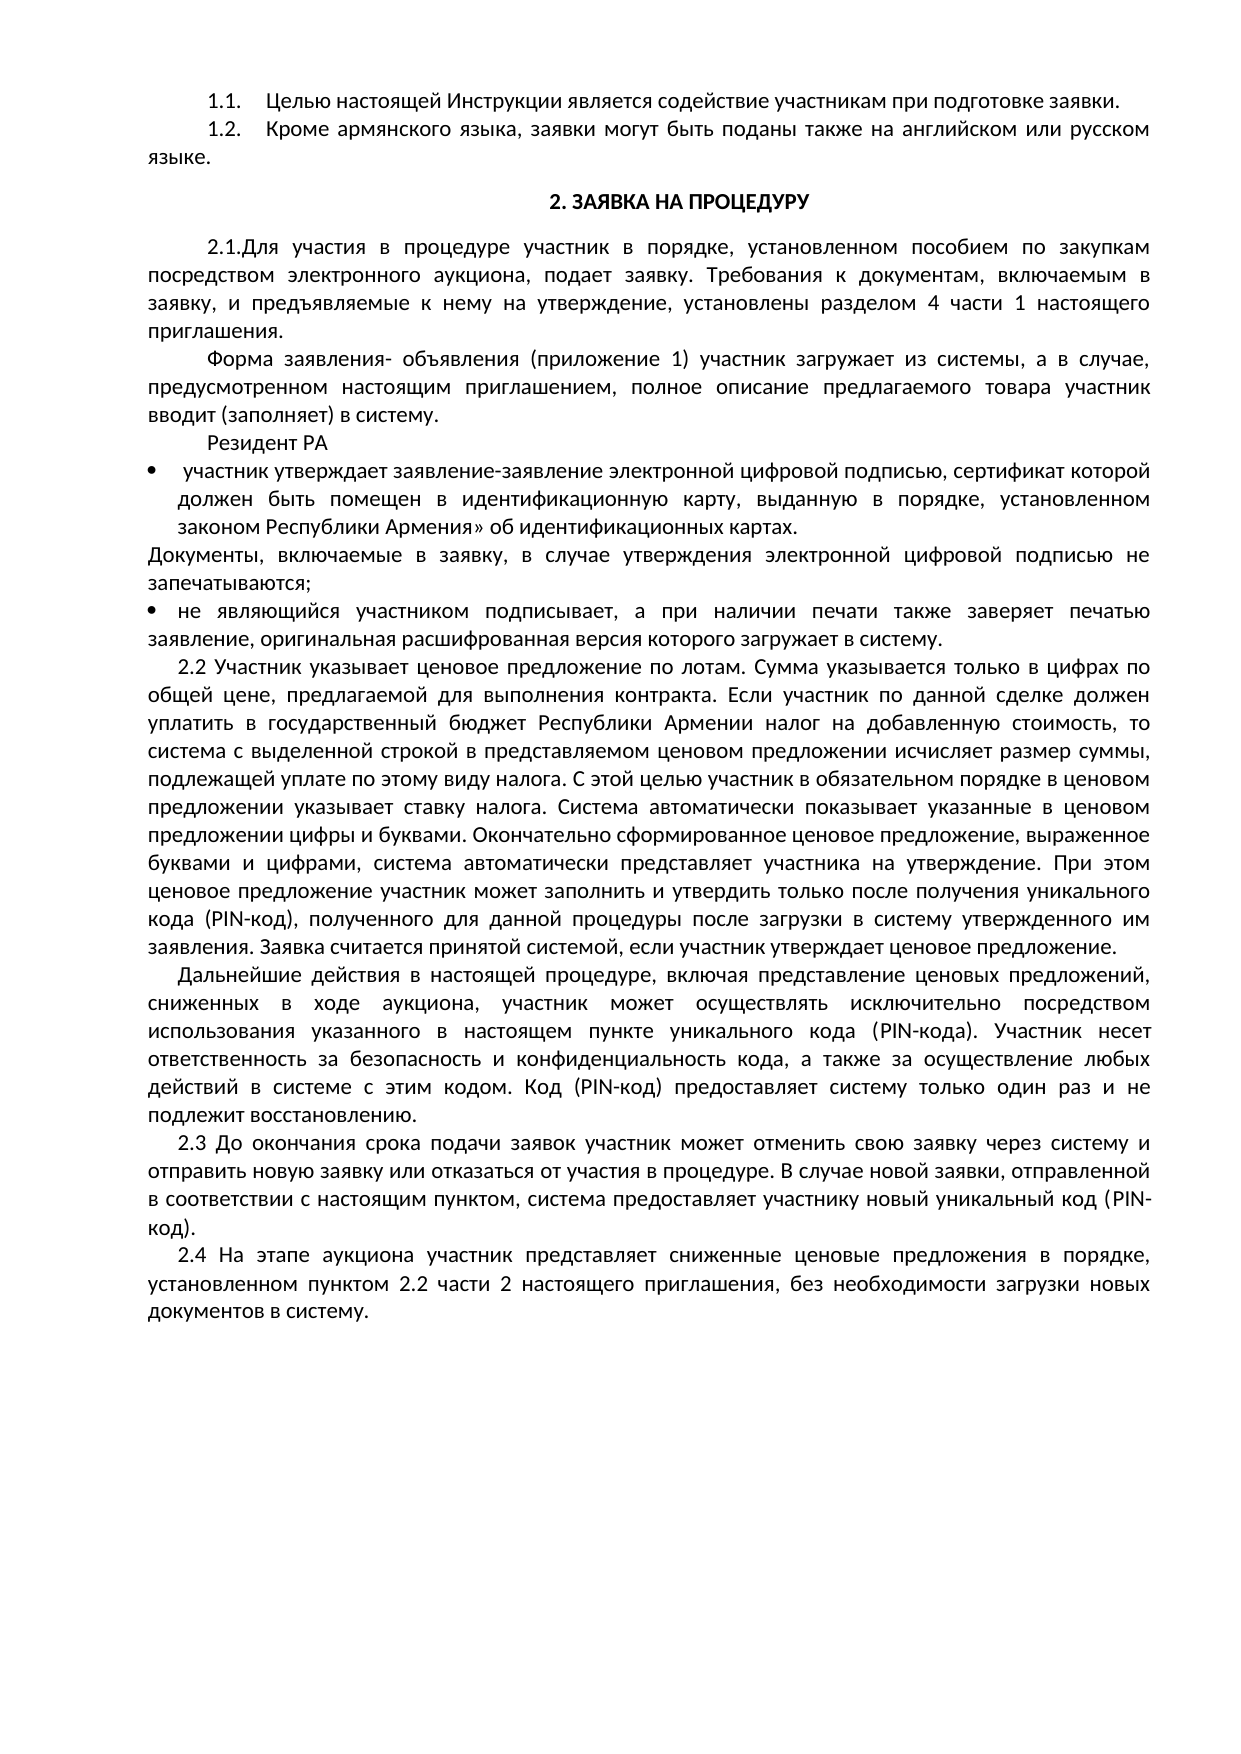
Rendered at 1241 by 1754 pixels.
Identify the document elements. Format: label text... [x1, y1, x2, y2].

text 1.2. Кроме армянского языка, заявки могут быть поданы также на английском или русском языке. [148, 114, 1152, 171]
text 1.1. Целью настоящей Инструкции является содействие участникам при подготовке заявки. [148, 86, 1152, 114]
text 2.1.Для участия в процедуре участник в порядке, установленном пособием по закупкам посредством электронного аукциона, подает заявку. Требования к документам, включаемым в заявку, и предъявляемые к нему на утверждение, установлены разделом 4 части 1 настоящего приглашения. [148, 232, 1152, 344]
list не являющийся участником подписывает, а при наличии печати также заверяет печатью заявление, оригинальная расшифрованная версия которого загружает в систему. [148, 596, 1152, 652]
text Форма заявления- объявления (приложение 1) участник загружает из системы, а в случае, предусмотренном настоящим приглашением, полное описание предлагаемого товара участник вводит (заполняет) в систему. [148, 344, 1152, 428]
list участник утверждает заявление-заявление электронной цифровой подписью, сертификат которой должен быть помещен в идентификационную карту, выданную в порядке, установленном законом Республики Армения» об идентификационных картах. [148, 456, 1152, 540]
text Резидент РА [148, 428, 1152, 456]
text Документы, включаемые в заявку, в случае утверждения электронной цифровой подписью не запечатываются; [148, 540, 1152, 596]
text 2. ЗАЯВКА НА ПРОЦЕДУРУ [148, 187, 1152, 215]
list 2.2 Участник указывает ценовое предложение по лотам. Сумма указывается только в цифрах по общей цене, предлагаемой для выполнения контракта. Если участник по данной сделке должен уплатить в государственный бюджет Республики Армении налог на добавленную стоимость, то система с выделенной строкой в представляемом ценовом предложении исчисляет размер суммы, подлежащей уплате по этому виду налога. С этой целью участник в обязательном порядке в ценовом предложении указывает ставку налога. Система автоматически показывает указанные в ценовом предложении цифры и буквами. Окончательно сформированное ценовое предложение, выраженное буквами и цифрами, система автоматически представляет участника на утверждение. При этом ценовое предложение участник может заполнить и утвердить только после получения уникального кода (PIN-код), полученного для данной процедуры после загрузки в систему утвержденного им заявления. Заявка считается принятой системой, если участник утверждает ценовое предложение. [148, 652, 1152, 960]
list 2.3 До окончания срока подачи заявок участник может отменить свою заявку через систему и отправить новую заявку или отказаться от участия в процедуре. В случае новой заявки, отправленной в соответствии с настоящим пунктом, система предоставляет участнику новый уникальный код (PIN-код). [148, 1128, 1152, 1241]
text 2.4 На этапе аукциона участник представляет сниженные ценовые предложения в порядке, установленном пунктом 2.2 части 2 настоящего приглашения, без необходимости загрузки новых документов в систему. [148, 1241, 1152, 1325]
list Дальнейшие действия в настоящей процедуре, включая представление ценовых предложений, сниженных в ходе аукциона, участник может осуществлять исключительно посредством использования указанного в настоящем пункте уникального кода (PIN-кода). Участник несет ответственность за безопасность и конфиденциальность кода, а также за осуществление любых действий в системе с этим кодом. Код (PIN-код) предоставляет систему только один раз и не подлежит восстановлению. [148, 960, 1152, 1128]
